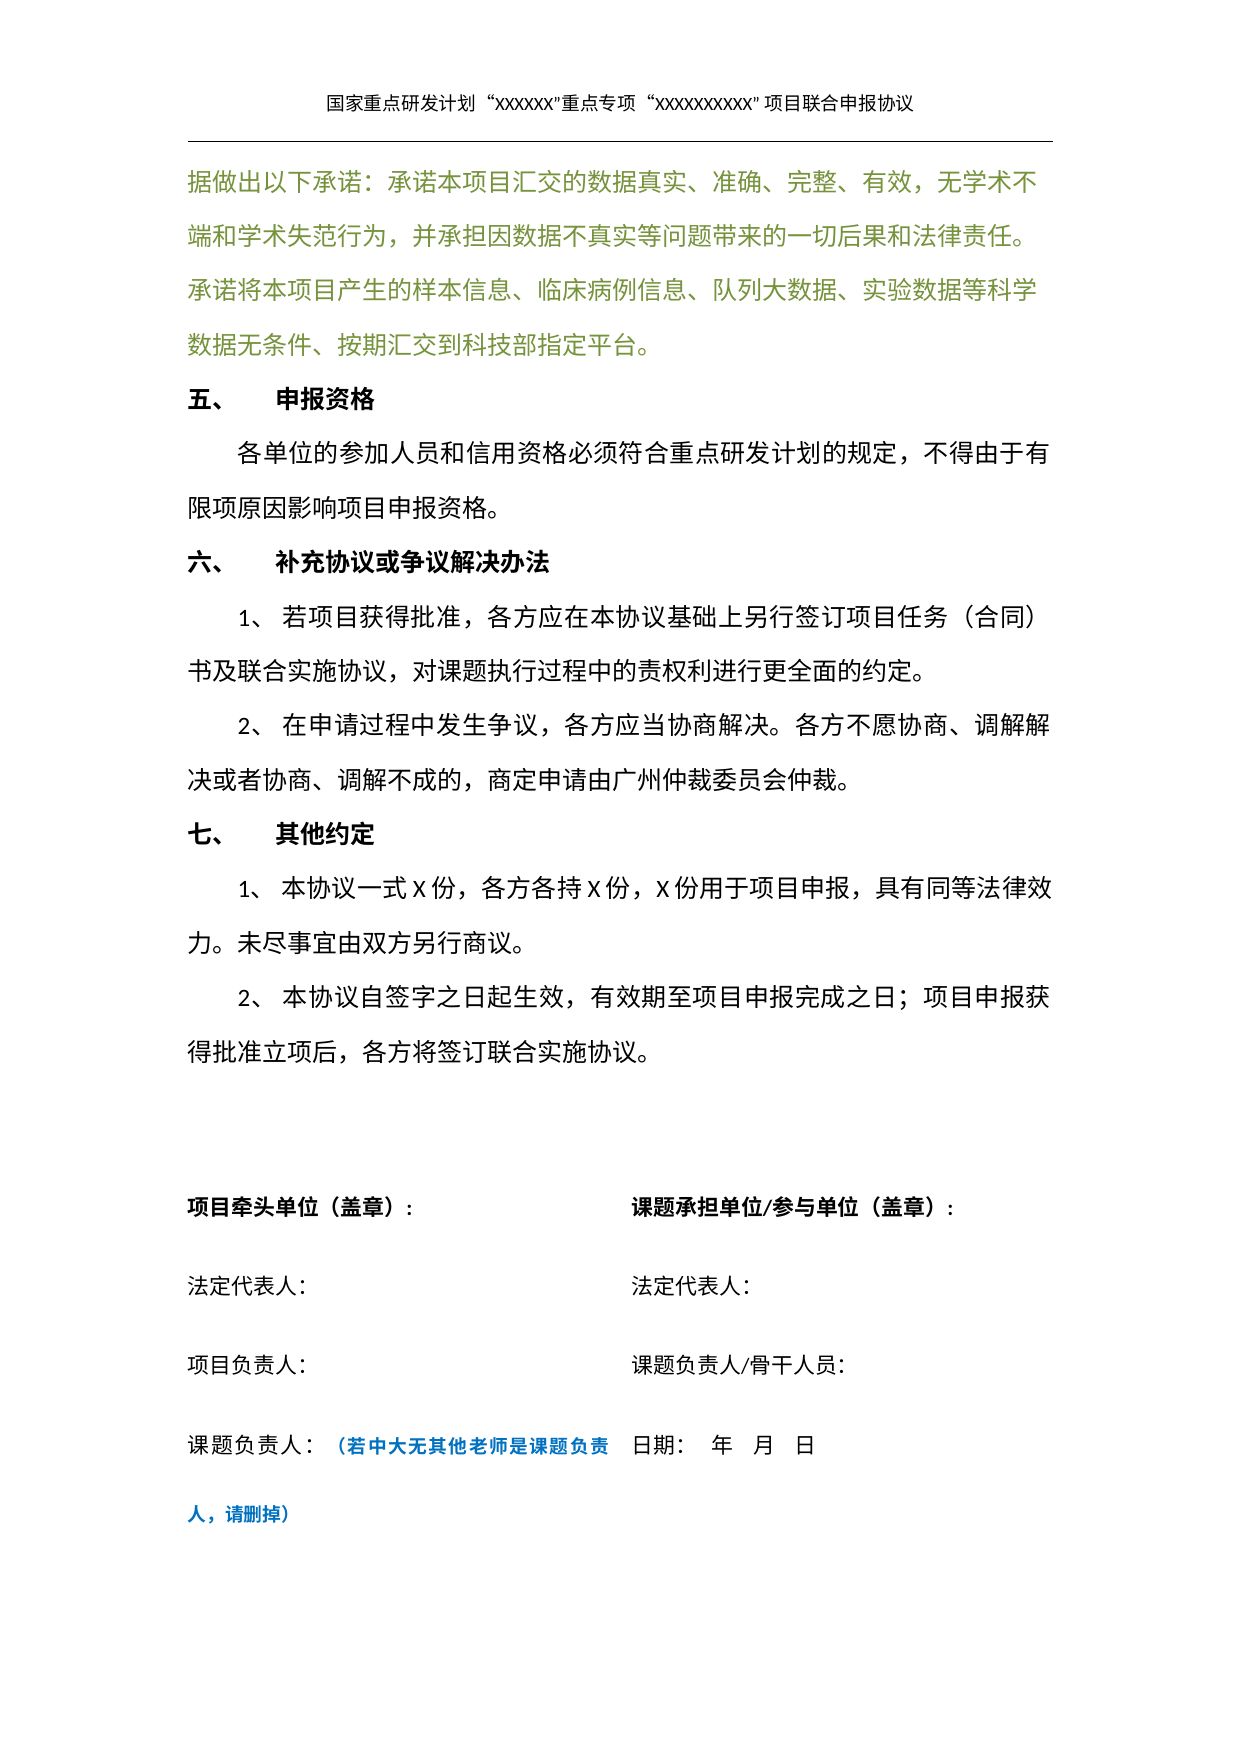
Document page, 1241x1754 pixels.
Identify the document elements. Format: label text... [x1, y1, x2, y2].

list 申报资格 [187, 379, 1053, 416]
text 各单位的参加人员和信用资格必须符合重点研发计划的规定，不得由于有限项原因影响项目申报资格。 [187, 434, 1053, 524]
text 2、 本协议自签字之日起生效，有效期至项目申报完成之日；项目申报获得批准立项后，各方将签订联合实施协议。 [187, 978, 1053, 1068]
text 2、 在申请过程中发生争议，各方应当协商解决。各方不愿协商、调解解决或者协商、调解不成的，商定申请由广州仲裁委员会仲裁。 [187, 706, 1053, 796]
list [187, 162, 1053, 361]
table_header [620, 1190, 1064, 1571]
list 补充协议或争议解决办法 [187, 543, 1053, 579]
text 1、 若项目获得批准，各方应在本协议基础上另行签订项目任务（合同）书及联合实施协议，对课题执行过程中的责权利进行更全面的约定。 [187, 597, 1053, 688]
list 其他约定 [187, 814, 1053, 851]
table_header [176, 1190, 620, 1571]
text 1、 本协议一式X份，各方各持X份，X份用于项目申报，具有同等法律效力。未尽事宜由双方另行商议。 [187, 869, 1053, 959]
